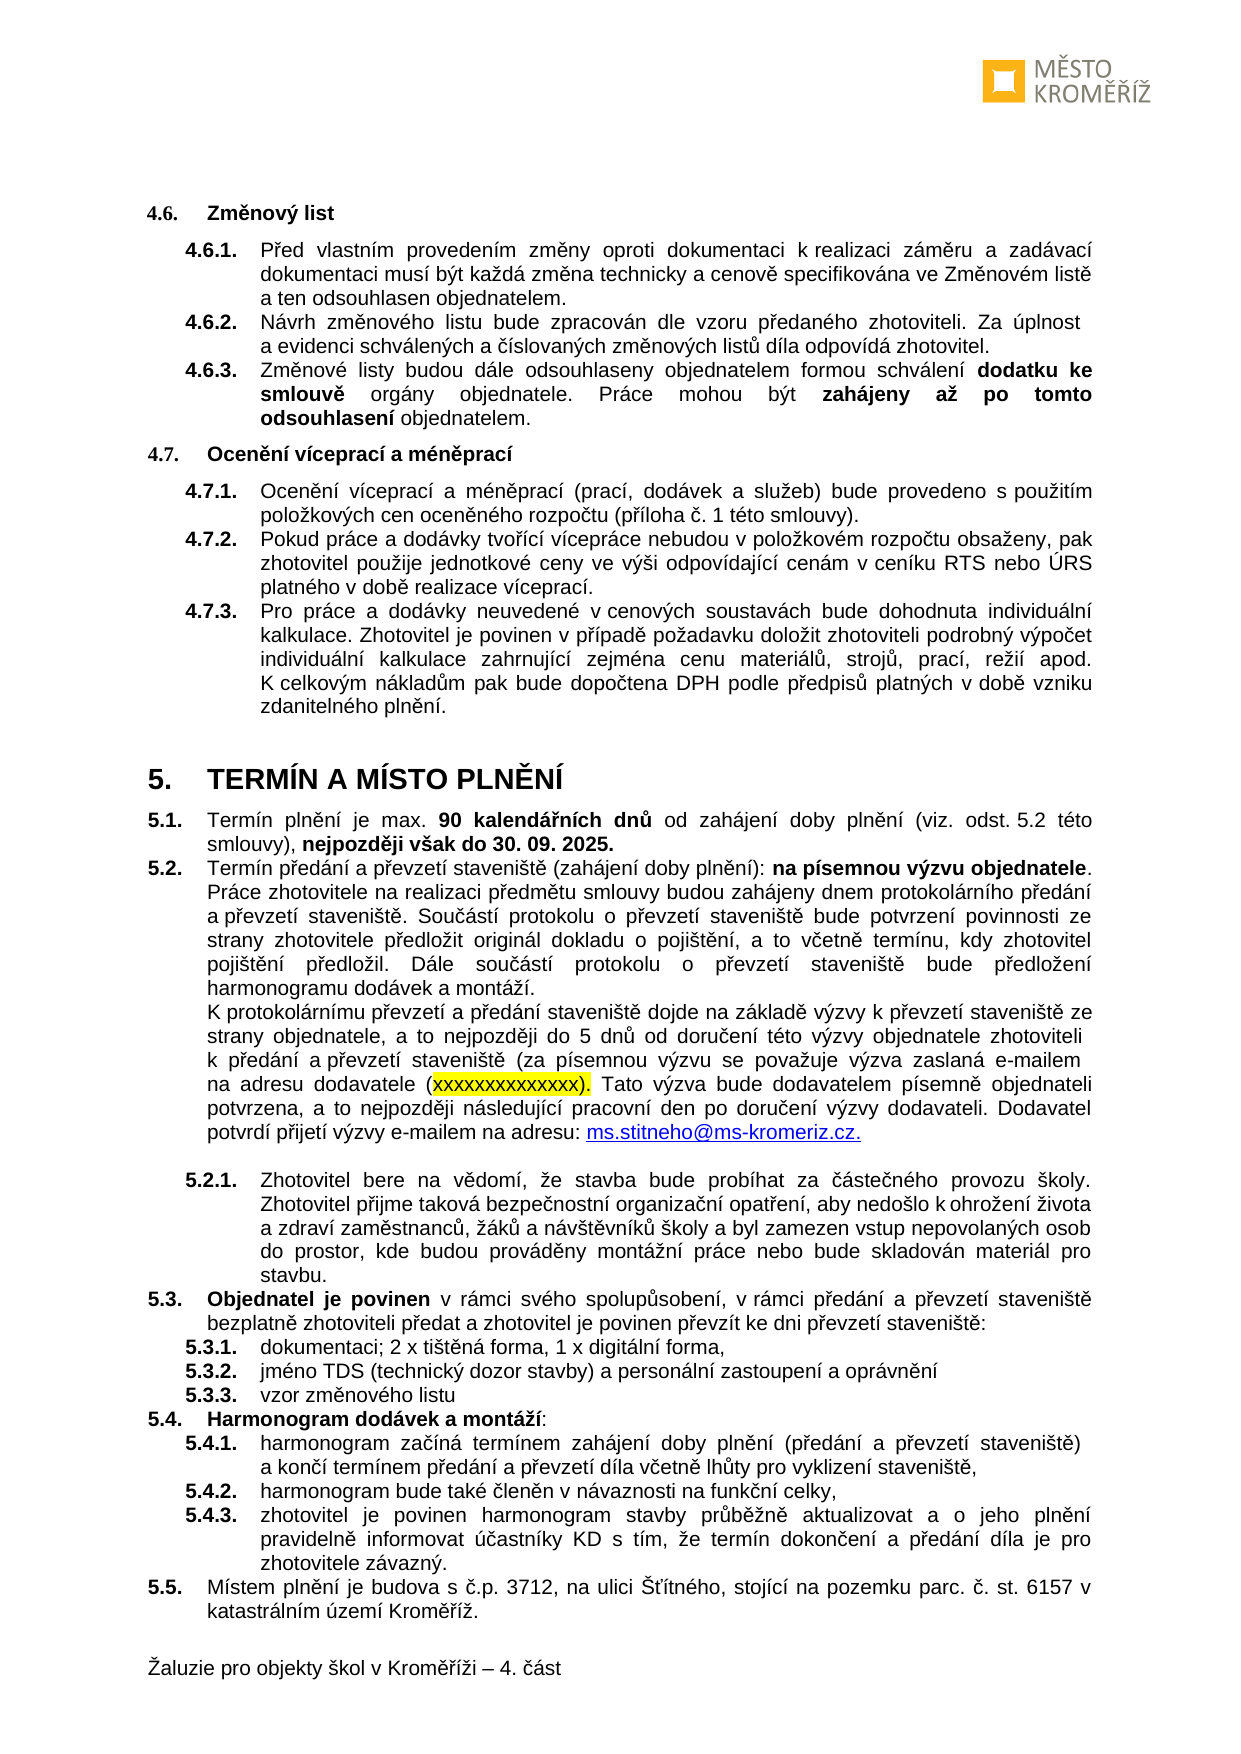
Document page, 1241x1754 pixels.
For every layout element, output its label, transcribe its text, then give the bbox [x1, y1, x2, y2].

list Ocenění víceprací a méněprací (prací, dodávek a služeb) bude provedeno s použitím položkových cen oceněného rozpočtu (příloha č. 1 této smlouvy). [185, 479, 1092, 527]
list dokumentaci; 2 x tištěná forma, 1 x digitální forma, [185, 1335, 1092, 1359]
list Návrh změnového listu bude zpracován dle vzoru předaného zhotoviteli. Za úplnost a evidenci schválených a číslovaných změnových listů díla odpovídá zhotovitel. [185, 310, 1092, 358]
list jméno TDS (technický dozor stavby) a personální zastoupení a oprávnění [185, 1359, 1092, 1383]
list vzor změnového listu [185, 1383, 1092, 1407]
list Pro práce a dodávky neuvedené v cenových soustavách bude dohodnuta individuální kalkulace. Zhotovitel je povinen v případě požadavku doložit zhotoviteli podrobný výpočet individuální kalkulace zahrnující zejména cenu materiálů, strojů, prací, režií apod. K celkovým nákladům pak bude dopočtena DPH podle předpisů platných v době vzniku zdanitelného plnění. [185, 598, 1092, 718]
picture [977, 48, 1158, 115]
list Pokud práce a dodávky tvořící vícepráce nebudou v položkovém rozpočtu obsaženy, pak zhotovitel použije jednotkové ceny ve výši odpovídající cenám v ceníku RTS nebo ÚRS platného v době realizace víceprací. [185, 527, 1092, 598]
list K protokolárnímu převzetí a předání staveniště dojde na základě výzvy k převzetí staveniště ze strany objednatele, a to nejpozději do 5 dnů od doručení této výzvy objednatele zhotoviteli k předání a převzetí staveniště (za písemnou výzvu se považuje výzva zaslaná e-mailem na adresu dodavatele (xxxxxxxxxxxxxx). Tato výzva bude dodavatelem písemně objednateli potvrzena, a to nejpozději následující pracovní den po doručení výzvy dodavateli. Dodavatel potvrdí přijetí výzvy e-mailem na adresu: ms.stitneho@ms-kromeriz.cz. [207, 1000, 1092, 1143]
list Zhotovitel bere na vědomí, že stavba bude probíhat za částečného provozu školy. Zhotovitel přijme taková bezpečnostní organizační opatření, aby nedošlo k ohrožení života a zdraví zaměstnanců, žáků a návštěvníků školy a byl zamezen vstup nepovolaných osob do prostor, kde budou prováděny montážní práce nebo bude skladován materiál pro stavbu. [185, 1167, 1092, 1287]
list Změnové listy budou dále odsouhlaseny objednatelem formou schválení dodatku ke smlouvě orgány objednatele. Práce mohou být zahájeny až po tomto odsouhlasení objednatelem. [185, 358, 1092, 429]
list Místem plnění je budova s č.p. 3712, na ulici Šťítného, stojící na pozemku parc. č. st. 6157 v katastrálním území Kroměříž. [148, 1575, 1092, 1623]
list Ocenění víceprací a méněprací [148, 442, 1092, 466]
list TERMÍN A MÍSTO PLNĚNÍ [148, 762, 1092, 796]
list harmonogram začíná termínem zahájení doby plnění (předání a převzetí staveniště) a končí termínem předání a převzetí díla včetně lhůty pro vyklizení staveniště, [185, 1431, 1092, 1479]
list harmonogram bude také členěn v návaznosti na funkční celky, [185, 1479, 1092, 1503]
list Před vlastním provedením změny oproti dokumentaci k realizaci záměru a zadávací dokumentaci musí být každá změna technicky a cenově specifikována ve Změnovém listě a ten odsouhlasen objednatelem. [185, 238, 1092, 310]
list Termín předání a převzetí staveniště (zahájení doby plnění): na písemnou výzvu objednatele. Práce zhotovitele na realizaci předmětu smlouvy budou zahájeny dnem protokolárního předání a převzetí staveniště. Součástí protokolu o převzetí staveniště bude potvrzení povinnosti ze strany zhotovitele předložit originál dokladu o pojištění, a to včetně termínu, kdy zhotovitel pojištění předložil. Dále součástí protokolu o převzetí staveniště bude předložení harmonogramu dodávek a montáží. [148, 856, 1092, 1000]
list Objednatel je povinen v rámci svého spolupůsobení, v rámci předání a převzetí staveniště bezplatně zhotoviteli předat a zhotovitel je povinen převzít ke dni převzetí staveniště: [148, 1287, 1092, 1335]
list Změnový list [147, 201, 1092, 225]
list zhotovitel je povinen harmonogram stavby průběžně aktualizovat a o jeho plnění pravidelně informovat účastníky KD s tím, že termín dokončení a předání díla je pro zhotovitele závazný. [185, 1503, 1092, 1575]
list Termín plnění je max. 90 kalendářních dnů od zahájení doby plnění (viz. odst. 5.2 této smlouvy), nejpozději však do 30. 09. 2025. [148, 808, 1092, 856]
list Harmonogram dodávek a montáží: [148, 1407, 1092, 1431]
